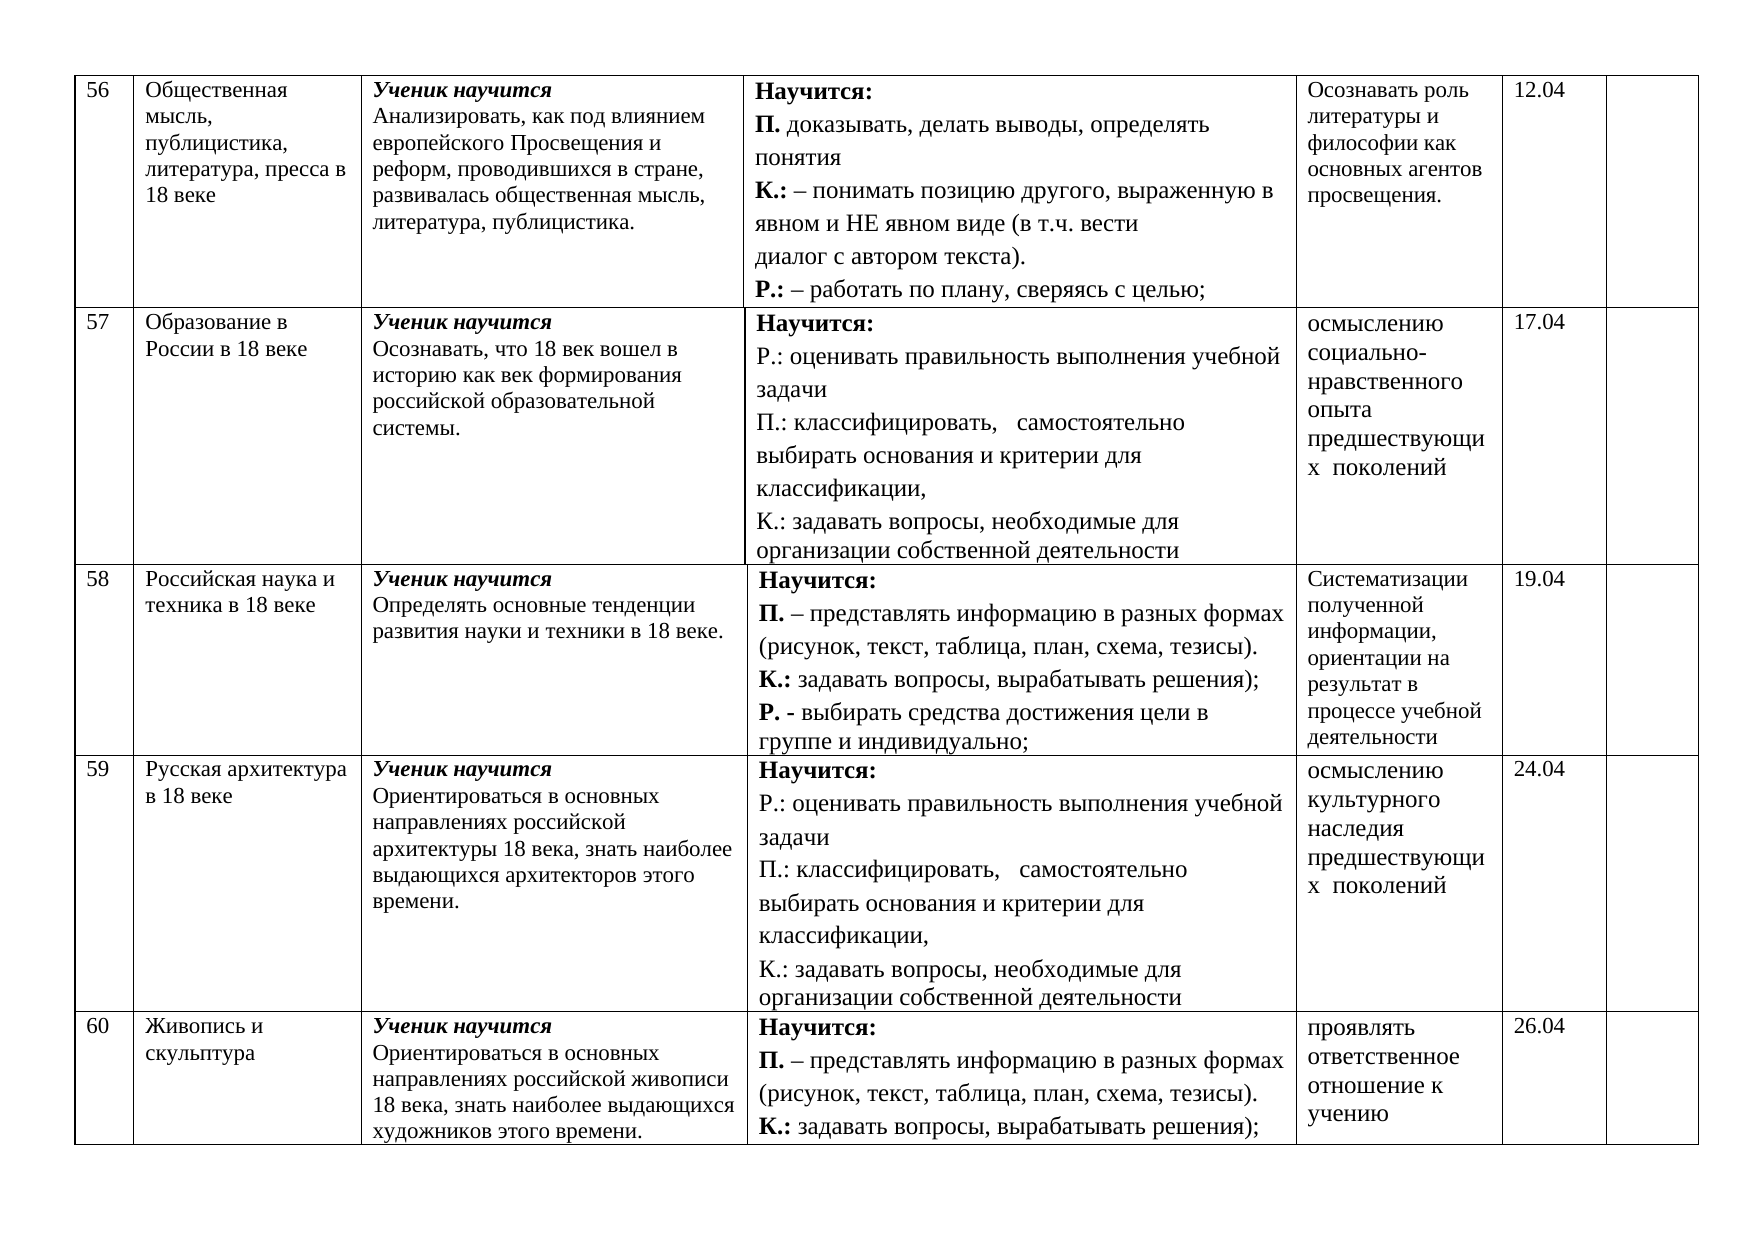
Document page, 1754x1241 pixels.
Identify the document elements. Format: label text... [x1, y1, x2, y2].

table_cell [1607, 1012, 1698, 1144]
table_cell 24.04 [1503, 756, 1606, 1011]
table_cell осмыслению культурного наследия предшествующих поколений [1297, 756, 1502, 1011]
table_cell [1607, 756, 1698, 1011]
table_cell Осознавать роль литературы и философии как основных агентов просвещения. [1297, 76, 1502, 307]
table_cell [748, 1012, 1296, 1144]
table_cell Образование в России в 18 веке [134, 308, 361, 564]
table_cell 56 [76, 76, 133, 307]
table_cell Ученик научится Анализировать, как под влиянием европейского Просвещения и реформ, проводившихся в стране, развивалась общественная мысль, литература, публицистика. [362, 76, 743, 307]
table_cell 12.04 [1503, 76, 1606, 307]
table_cell осмыслению социально-нравственного опыта предшествующих поколений [1297, 308, 1502, 564]
table_cell Научится: П. доказывать, делать выводы, определять понятия К.: – понимать позицию другого, выраженную в явном и НЕ явном виде (в т.ч. вести диалог с автором текста). Р.: – работать по плану, сверяясь с целью; [744, 76, 1296, 307]
table_cell [1607, 308, 1698, 564]
table_cell Ученик научится Осознавать, что 18 век вошел в историю как век формирования российской образовательной системы. [362, 308, 744, 564]
table_cell Ученик научится Ориентироваться в основных направлениях российской архитектуры 18 века, знать наиболее выдающихся архитекторов этого времени. [362, 756, 747, 1011]
table_cell Систематизации полученной информации, ориентации на результат в процессе учебной деятельности [1297, 565, 1502, 754]
table_cell 19.04 [1503, 565, 1606, 754]
table_cell Русская архитектура в 18 веке [134, 756, 361, 1011]
table_cell [1607, 76, 1698, 307]
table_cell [362, 1012, 747, 1144]
table_cell Российская наука и техника в 18 веке [134, 565, 361, 754]
table_cell 26.04 [1503, 1012, 1606, 1144]
table_cell 17.04 [1503, 308, 1606, 564]
table_cell [1607, 565, 1698, 754]
table_cell 60 [76, 1012, 133, 1144]
table_cell Ученик научится Определять основные тенденции развития науки и техники в 18 веке. [362, 565, 747, 754]
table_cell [134, 1012, 361, 1144]
table_cell 57 [76, 308, 133, 564]
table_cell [1297, 1012, 1502, 1144]
table_cell 59 [76, 756, 133, 1011]
table_cell Общественная мысль, публицистика, литература, пресса в 18 веке [134, 76, 361, 307]
table_cell 58 [76, 565, 133, 754]
